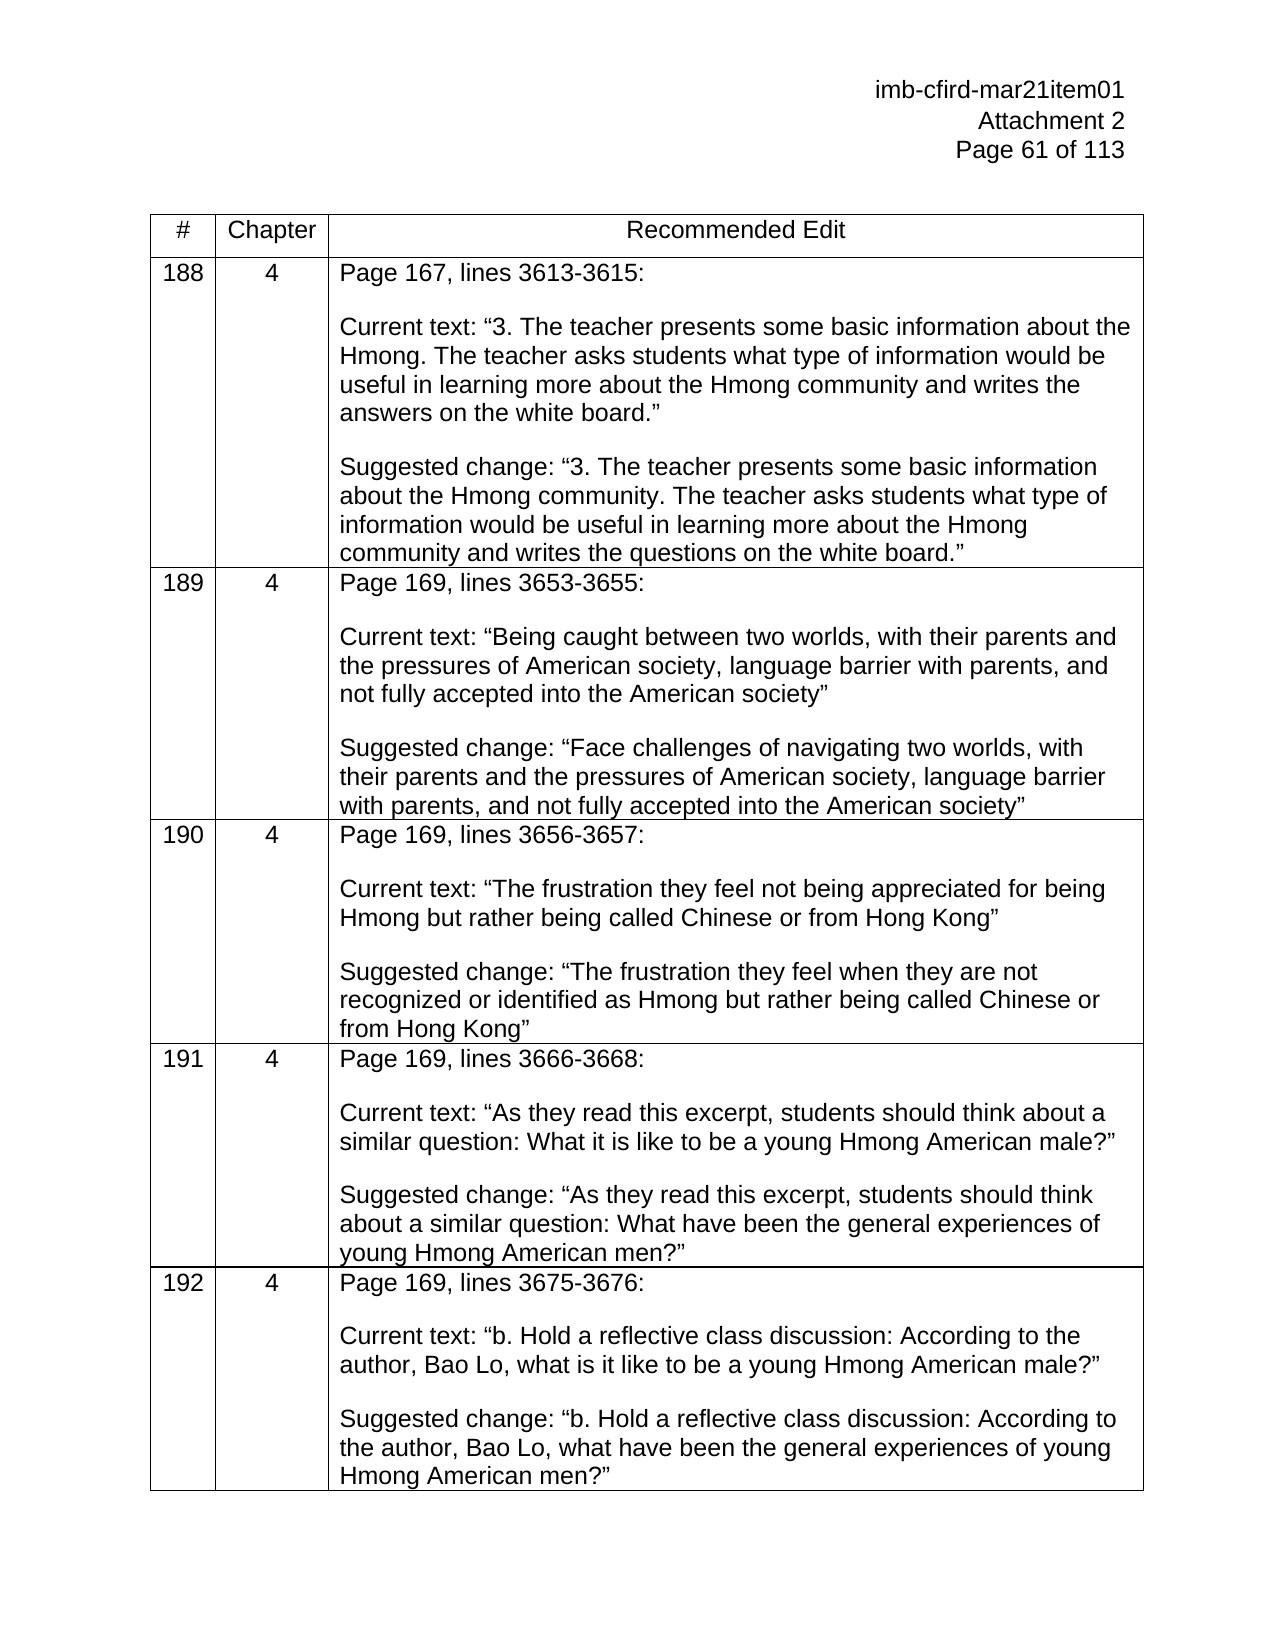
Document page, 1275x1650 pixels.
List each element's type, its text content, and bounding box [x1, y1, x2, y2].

table_cell 188 [151, 258, 215, 567]
table_cell Page 169, lines 3656-3657: Current text: “The frustration they feel not being appreciated for being Hmong but rather being called Chinese or from Hong Kong” Suggested change: “The frustration they feel when they are not recognized or identified as Hmong but rather being called Chinese or from Hong Kong” [329, 820, 1143, 1043]
table_cell Page 167, lines 3613-3615: Current text: “3. The teacher presents some basic information about the Hmong. The teacher asks students what type of information would be useful in learning more about the Hmong community and writes the answers on the white board.” Suggested change: “3. The teacher presents some basic information about the Hmong community. The teacher asks students what type of information would be useful in learning more about the Hmong community and writes the questions on the white board.” [329, 258, 1143, 567]
table_header Chapter [216, 215, 328, 257]
table_cell 192 [151, 1268, 215, 1490]
table_cell 189 [151, 568, 215, 819]
table_cell 191 [151, 1044, 215, 1266]
table_cell Page 169, lines 3675-3676: Current text: “b. Hold a reflective class discussion: According to the author, Bao Lo, what is it like to be a young Hmong American male?” Suggested change: “b. Hold a reflective class discussion: According to the author, Bao Lo, what have been the general experiences of young Hmong American men?” [329, 1268, 1143, 1490]
table_cell 190 [151, 820, 215, 1043]
table_cell 4 [216, 1268, 328, 1490]
table_header Recommended Edit [329, 215, 1143, 257]
table_cell 4 [216, 258, 328, 567]
table_cell Page 169, lines 3666-3668: Current text: “As they read this excerpt, students should think about a similar question: What it is like to be a young Hmong American male?” Suggested change: “As they read this excerpt, students should think about a similar question: What have been the general experiences of young Hmong American men?” [329, 1044, 1143, 1266]
table_header # [151, 215, 215, 257]
table_cell 4 [216, 568, 328, 819]
table_cell 4 [216, 1044, 328, 1266]
table_cell Page 169, lines 3653-3655: Current text: “Being caught between two worlds, with their parents and the pressures of American society, language barrier with parents, and not fully accepted into the American society” Suggested change: “Face challenges of navigating two worlds, with their parents and the pressures of American society, language barrier with parents, and not fully accepted into the American society” [329, 568, 1143, 819]
table_cell 4 [216, 820, 328, 1043]
